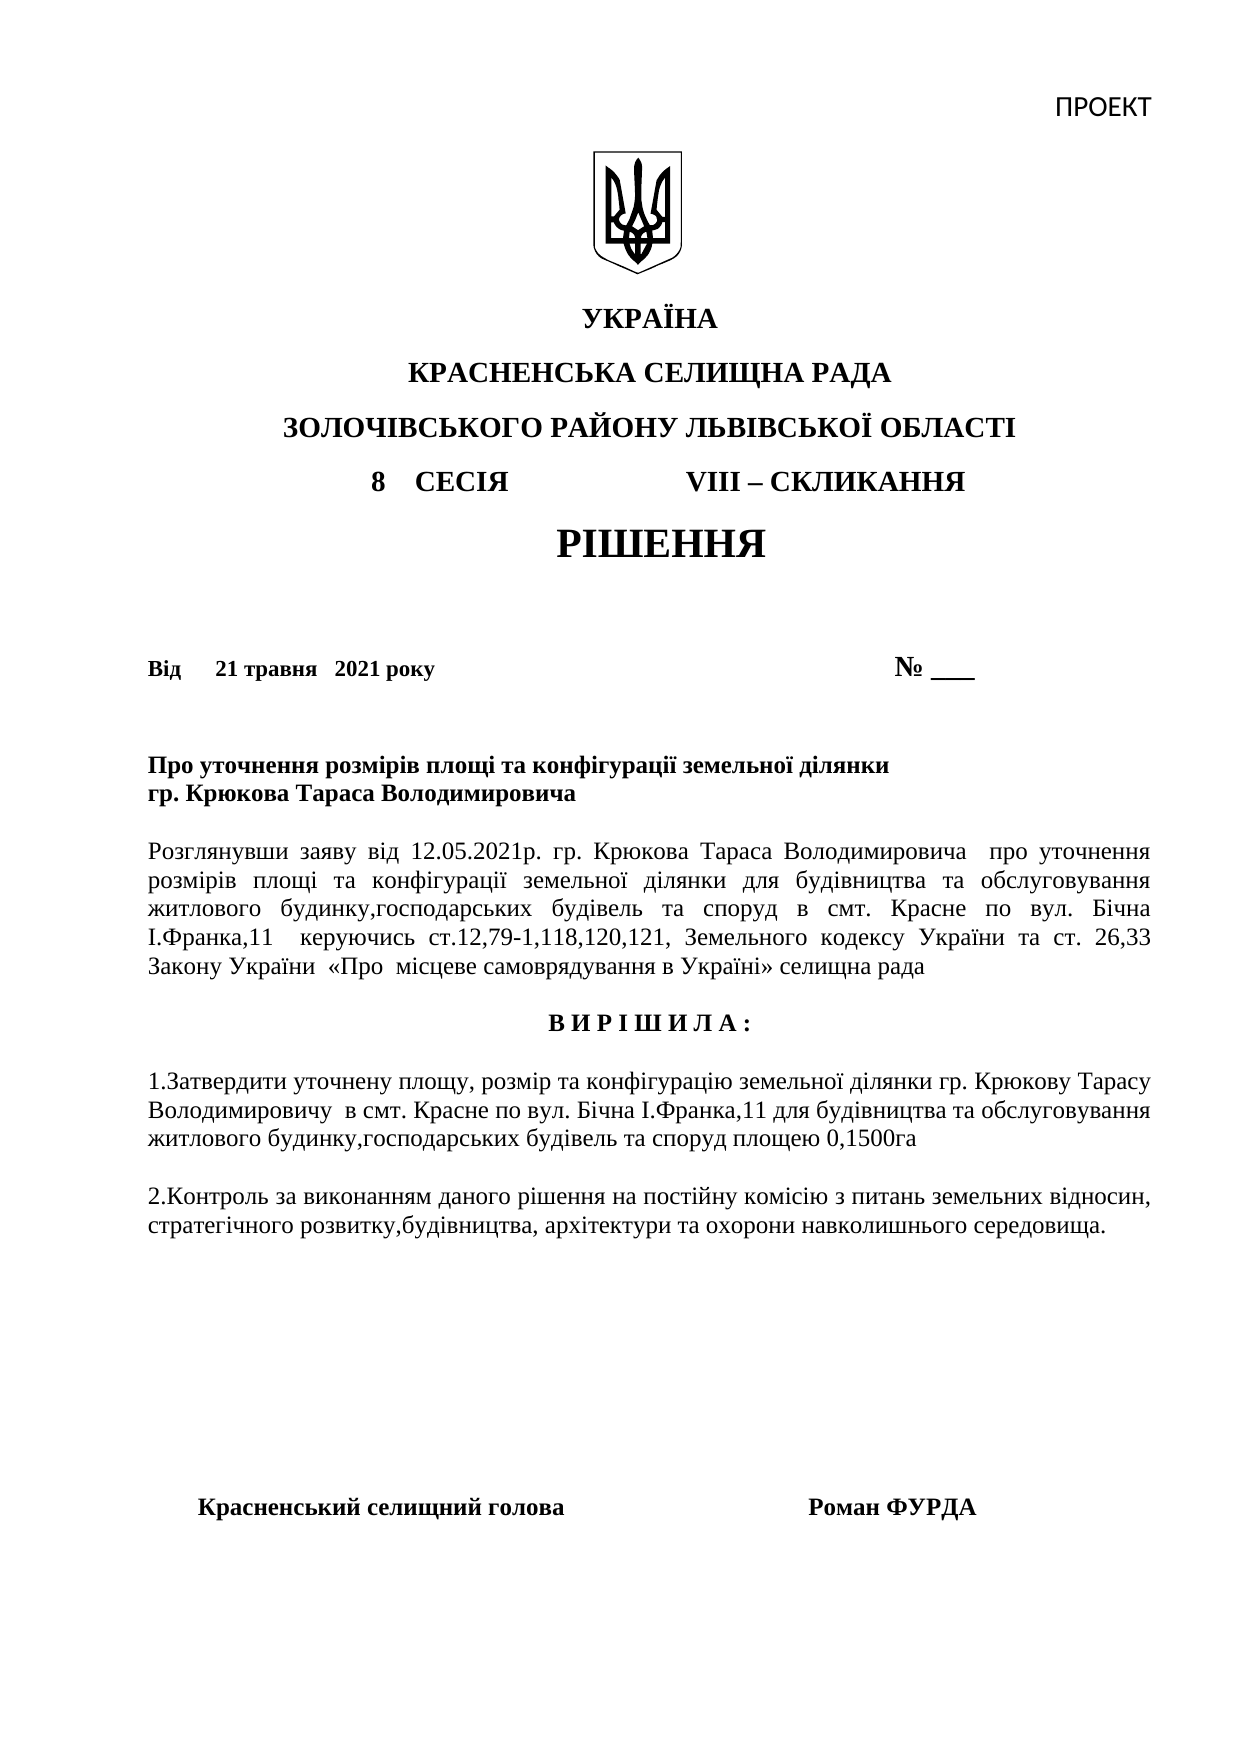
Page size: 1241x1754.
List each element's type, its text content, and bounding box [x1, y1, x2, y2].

text КРАСНЕНСЬКА СЕЛИЩНА РАДА [148, 356, 1152, 389]
text ПРОЕКТ [148, 88, 1152, 124]
text В И Р І Ш И Л А : [148, 1008, 1152, 1037]
text 1.Затвердити уточнену площу, розмір та конфігурацію земельної ділянки гр. Крюкову Тарасу Володимировичу в смт. Красне по вул. Бічна І.Франка,11 для будівництва та обслуговування житлового будинку,господарських будівель та споруд площею 0,1500га [148, 1066, 1152, 1152]
text Від 21 травня 2021 року № ___ [148, 649, 1152, 683]
text Красненський селищний голова Роман ФУРДА [148, 1492, 1152, 1520]
text УКРАЇНА [148, 301, 1152, 335]
text ЗОЛОЧІВСЬКОГО РАЙОНУ ЛЬВІВСЬКОЇ ОБЛАСТІ [148, 410, 1152, 443]
text гр. Крюкова Тараса Володимировича [148, 778, 1152, 807]
text 8 СЕСІЯ VIII – СКЛИКАННЯ [148, 464, 1152, 498]
text Про уточнення розмірів площі та конфігурації земельної ділянки [148, 750, 1152, 778]
text Розглянувши заяву від 12.05.2021р. гр. Крюкова Тараса Володимировича про уточнення розмірів площі та конфігурації земельної ділянки для будівництва та обслуговування житлового будинку,господарських будівель та споруд в смт. Красне по вул. Бічна І.Франка,11 керуючись ст.12,79-1,118,120,121, Земельного кодексу України та ст. 26,33 Закону України «Про місцеве самоврядування в Україні» селищна рада [148, 836, 1152, 980]
text 2.Контроль за виконанням даного рішення на постійну комісію з питань земельних відносин, стратегічного розвитку,будівництва, архітектури та охорони навколишнього середовища. [148, 1181, 1152, 1238]
text РІШЕННЯ [148, 519, 1152, 567]
